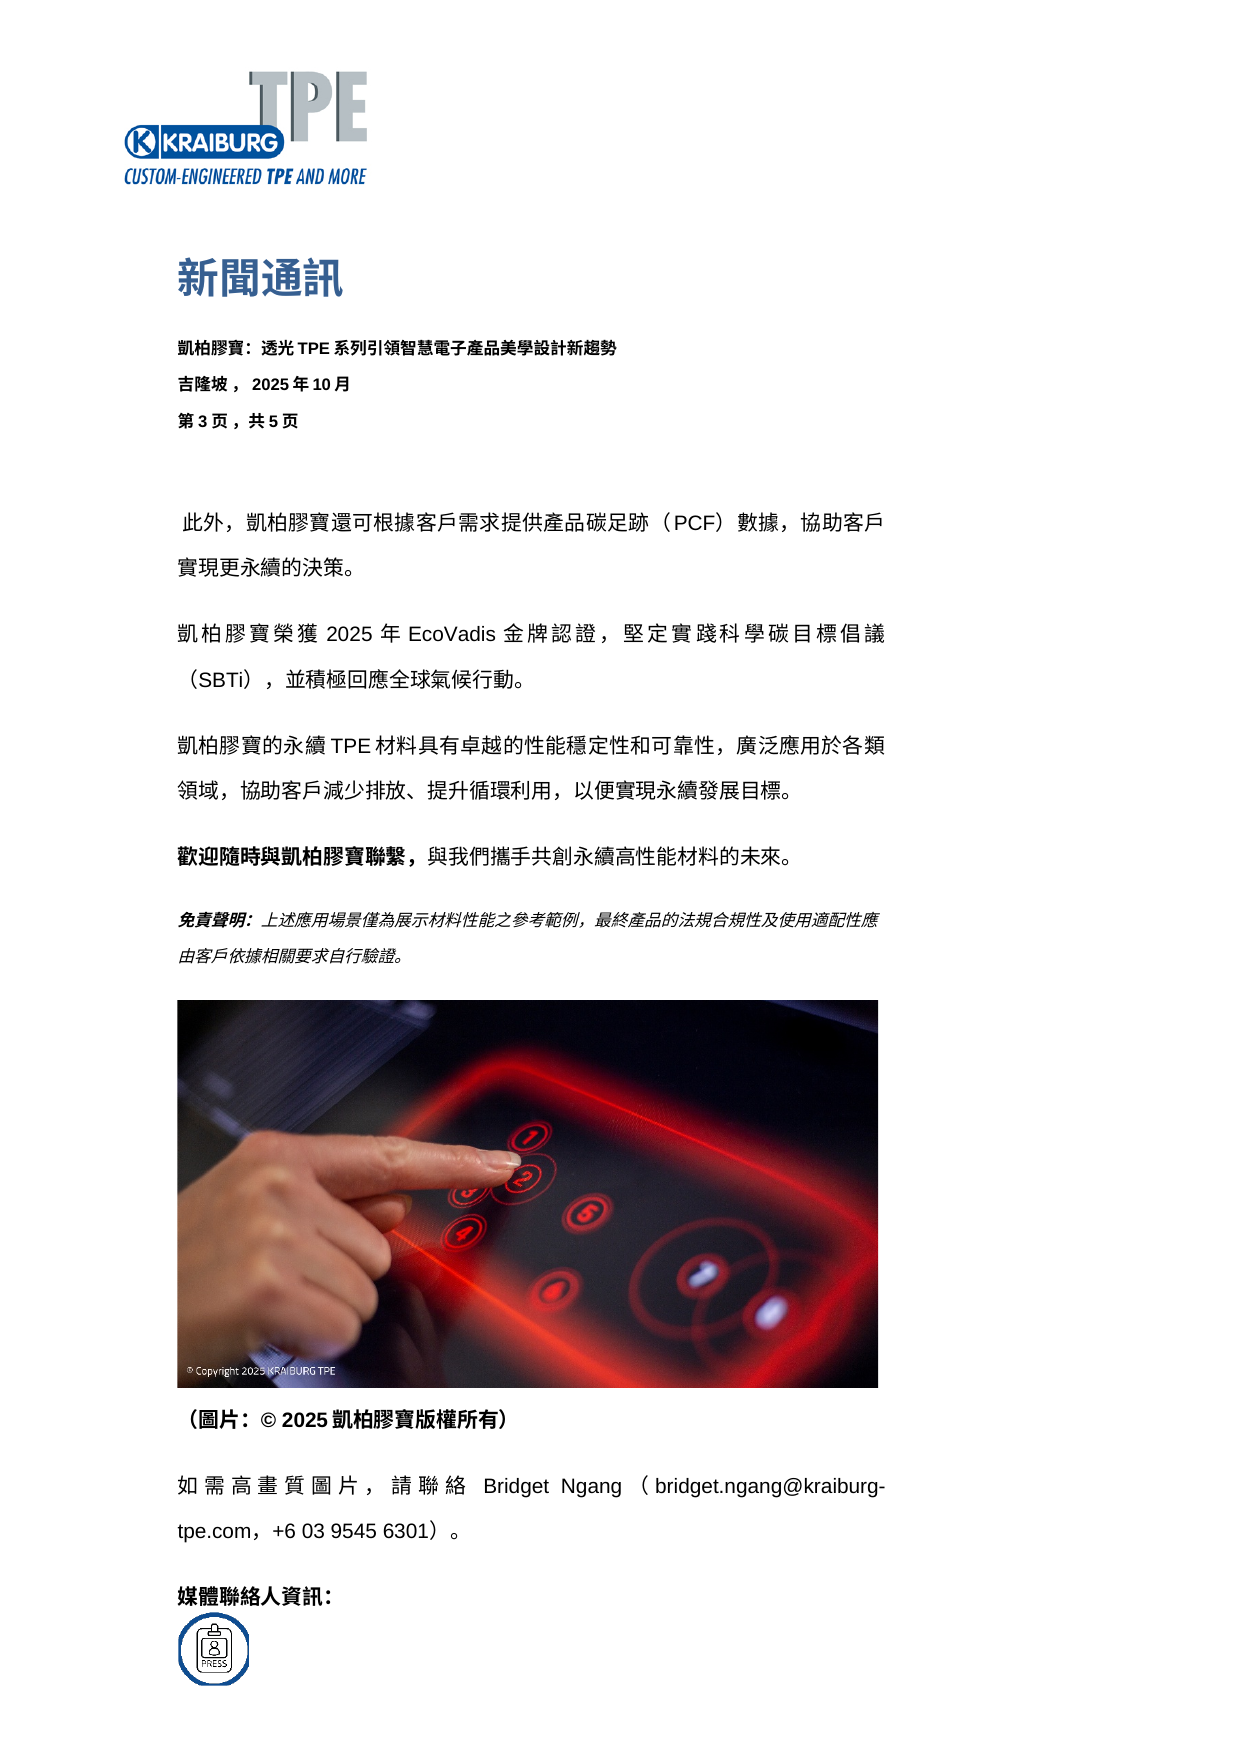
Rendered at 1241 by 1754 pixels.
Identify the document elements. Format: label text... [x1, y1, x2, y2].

text 凱柏膠寶榮獲2025年EcoVadis金牌認證，堅定實踐科學碳目標倡議（SBTi），並積極回應全球氣候行動。 [177, 617, 886, 693]
text 凱柏膠寶的永續TPE材料具有卓越的性能穩定性和可靠性，廣泛應用於各類領域，協助客戶減少排放、提升循環利用，以便實現永續發展目標。 [177, 729, 886, 804]
text 免責聲明：上述應用場景僅為展示材料性能之參考範例，最終產品的法規合規性及使用適配性應由客戶依據相關要求自行驗證。 [177, 907, 886, 967]
text 歡迎隨時與凱柏膠寶聯繫，與我們攜手共創永續高性能材料的未來。 [177, 840, 886, 871]
text 如需高畫質圖片，請聯絡 Bridget Ngang（bridget.ngang@kraiburg-tpe.com，+6 03 9545 6301）。 [177, 1469, 886, 1545]
picture [112, 55, 379, 200]
picture [177, 1000, 879, 1388]
text 媒體聯絡人資訊： [177, 1581, 886, 1611]
picture [176, 1612, 249, 1684]
